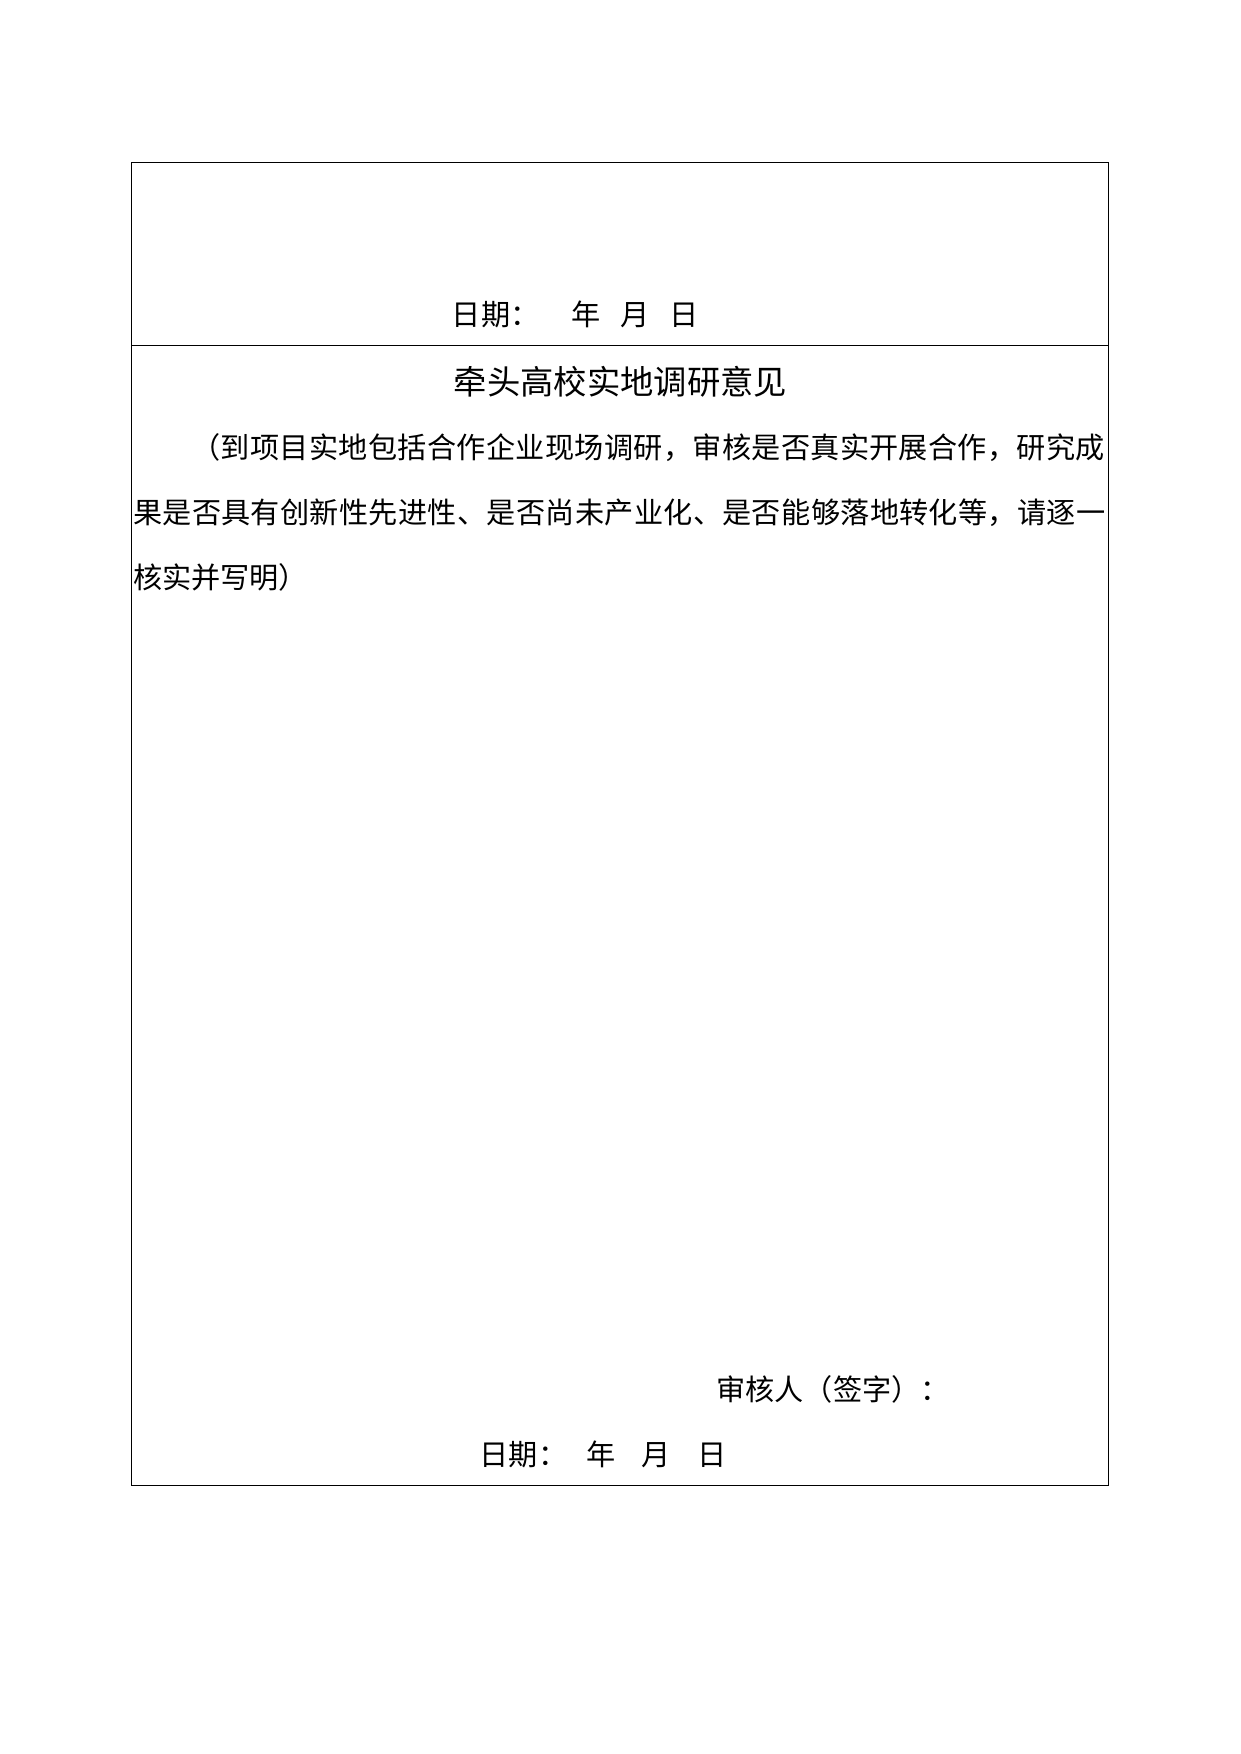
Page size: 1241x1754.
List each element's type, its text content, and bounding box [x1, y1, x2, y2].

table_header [132, 163, 1108, 345]
table_cell 牵头高校实地调研意见 （到项目实地包括合作企业现场调研，审核是否真实开展合作，研究成果是否具有创新性先进性、是否尚未产业化、是否能够落地转化等，请逐一核实并写明） 审核人（签字）： 日期： 年 月 日 [132, 346, 1108, 1485]
